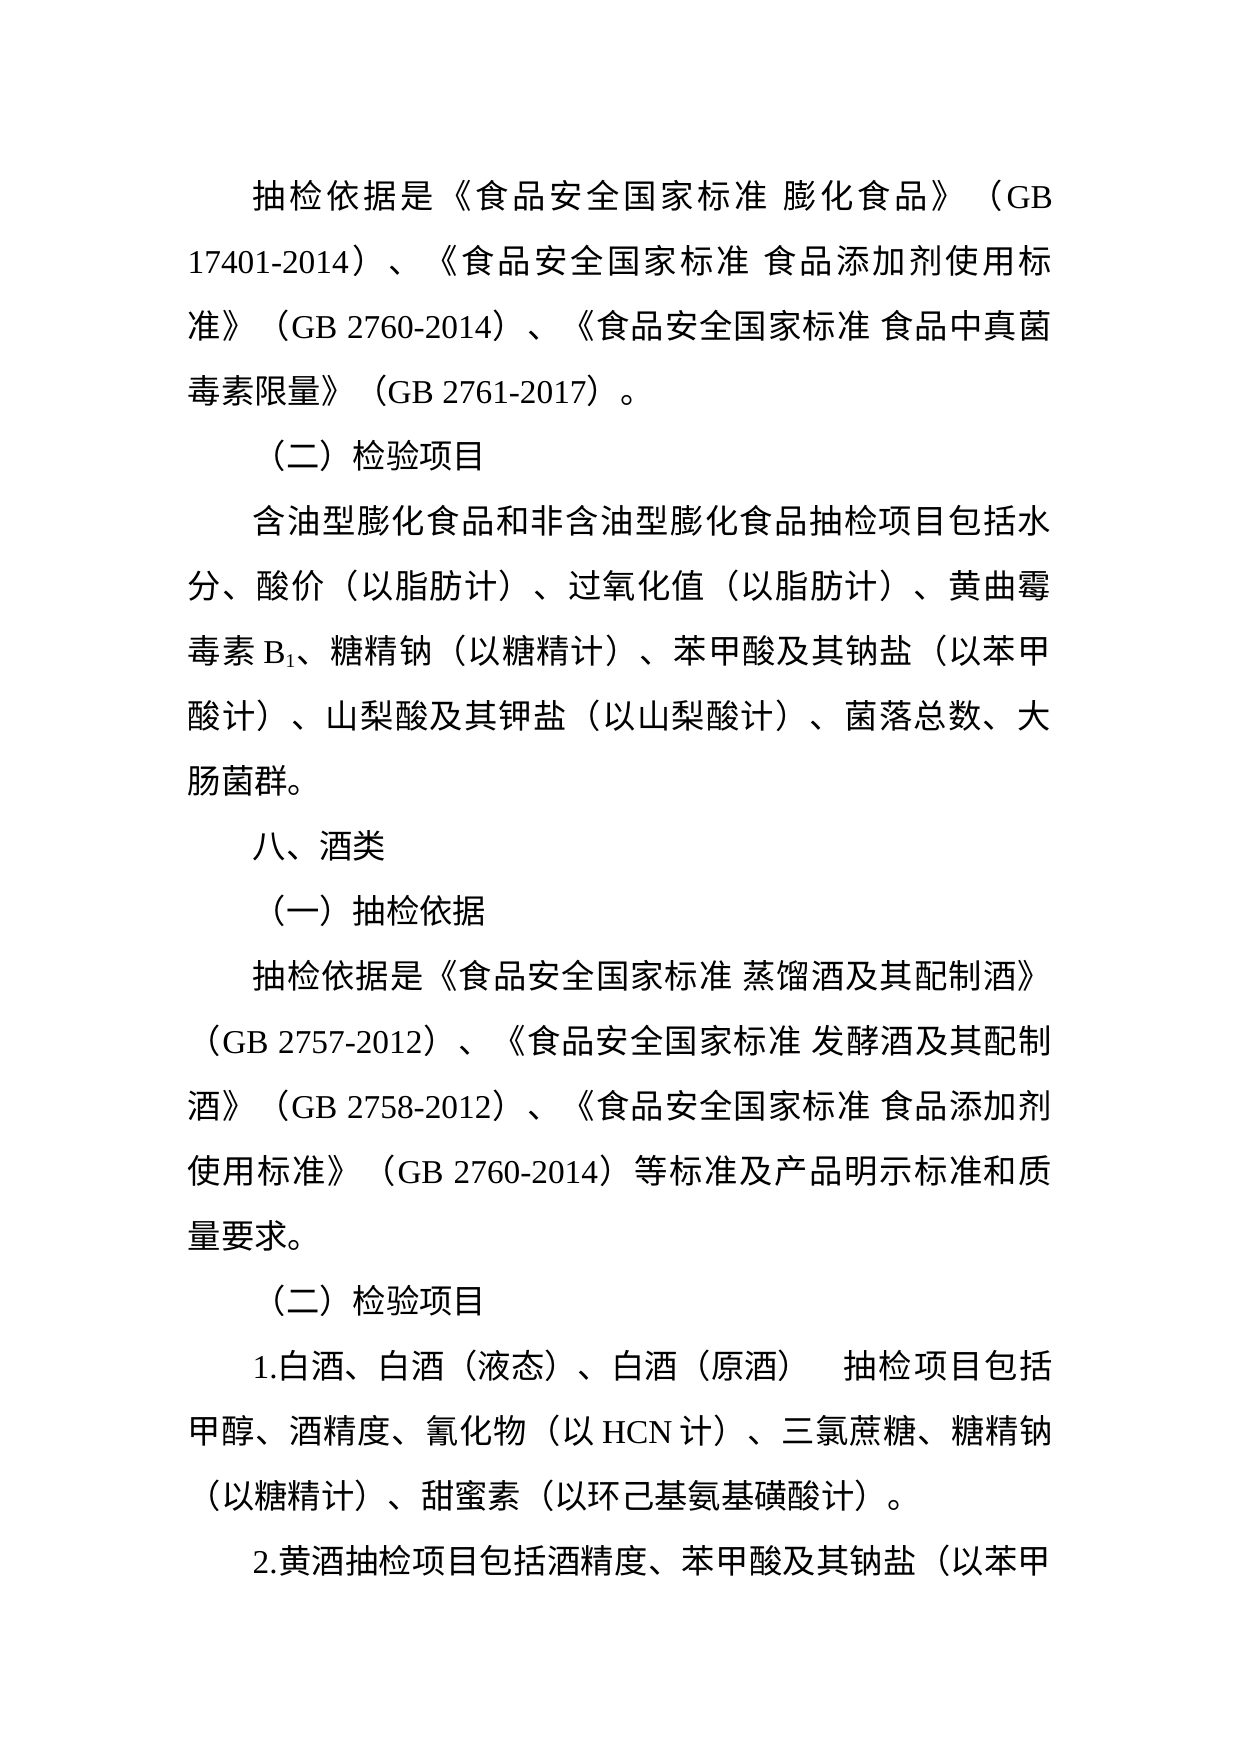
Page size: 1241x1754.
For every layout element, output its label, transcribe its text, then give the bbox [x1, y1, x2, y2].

list （一）抽检依据 [187, 877, 1053, 942]
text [187, 1527, 1053, 1592]
text 八、酒类 [187, 812, 1053, 877]
list 抽检依据是《食品安全国家标准 蒸馏酒及其配制酒》（GB 2757-2012）、《食品安全国家标准 发酵酒及其配制酒》（GB 2758-2012）、《食品安全国家标准 食品添加剂使用标准》（GB 2760-2014）等标准及产品明示标准和质量要求。 [187, 942, 1053, 1267]
list 抽检依据是《食品安全国家标准 膨化食品》（GB 17401-2014）、《食品安全国家标准 食品添加剂使用标准》（GB 2760-2014）、《食品安全国家标准 食品中真菌毒素限量》（GB 2761-2017）。 [187, 162, 1053, 422]
list （二）检验项目 [187, 1267, 1053, 1332]
text 含油型膨化食品和非含油型膨化食品抽检项目包括水分、酸价（以脂肪计）、过氧化值（以脂肪计）、黄曲霉毒素B1、糖精钠（以糖精计）、苯甲酸及其钠盐（以苯甲酸计）、山梨酸及其钾盐（以山梨酸计）、菌落总数、大肠菌群。 [187, 487, 1053, 812]
text 1.白酒、白酒（液态）、白酒（原酒） 抽检项目包括甲醇、酒精度、氰化物（以HCN计）、三氯蔗糖、糖精钠（以糖精计）、甜蜜素（以环己基氨基磺酸计）。 [187, 1332, 1053, 1527]
list （二）检验项目 [187, 422, 1053, 487]
